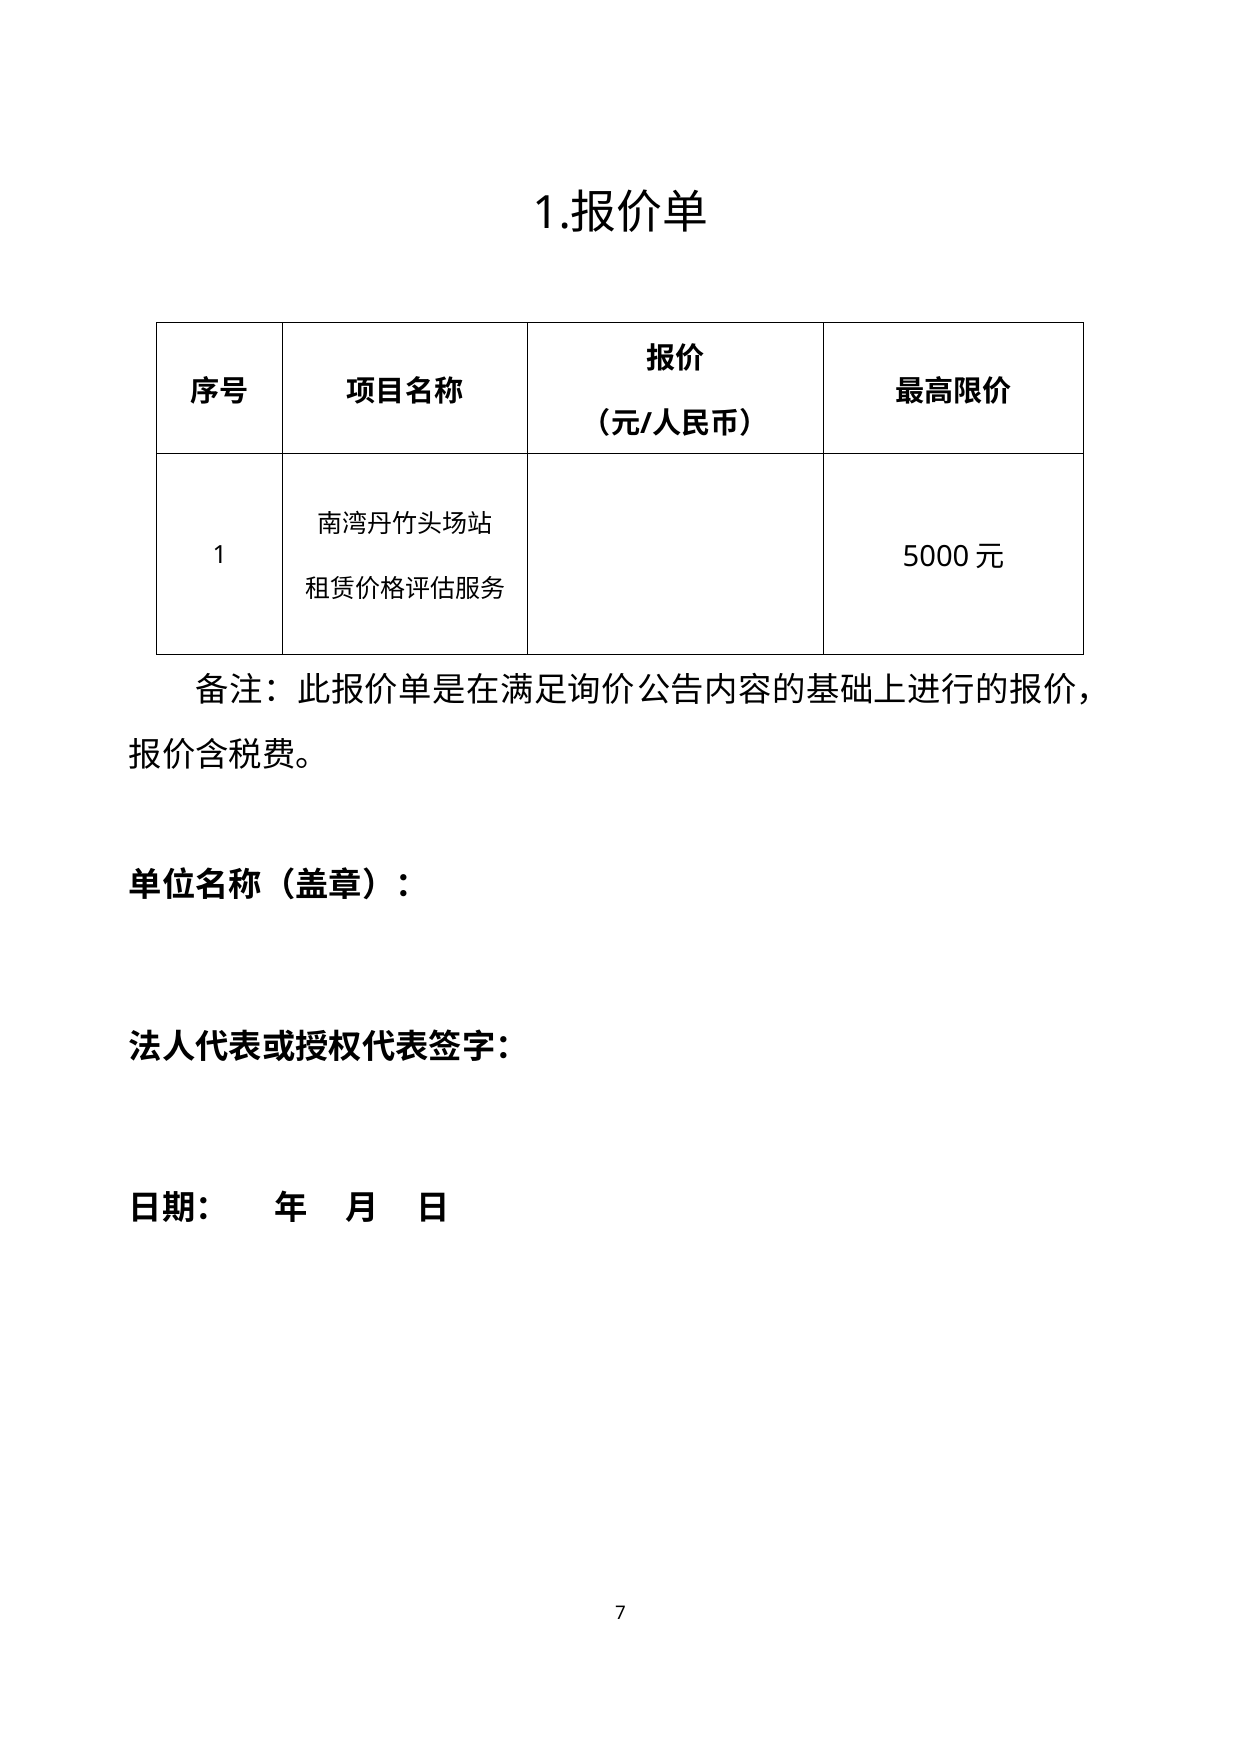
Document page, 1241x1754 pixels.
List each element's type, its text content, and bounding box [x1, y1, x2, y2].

table_header 最高限价 [824, 323, 1083, 453]
table_header 序号 [157, 323, 282, 453]
table_cell 南湾丹竹头场站 租赁价格评估服务 [283, 454, 527, 654]
text 日期： 年 月 日 [129, 1173, 1111, 1238]
text 法人代表或授权代表签字： [129, 1011, 1111, 1076]
table_cell 5000元 [824, 454, 1083, 654]
table_cell 1 [157, 454, 282, 654]
table_header 报价 （元/人民币） [528, 323, 823, 453]
text 1.报价单 [129, 160, 1111, 257]
text 备注：此报价单是在满足询价公告内容的基础上进行的报价，报价含税费。 [129, 655, 1111, 785]
table_header 项目名称 [283, 323, 527, 453]
text 单位名称（盖章）： [129, 850, 1111, 915]
table_cell [528, 454, 823, 654]
